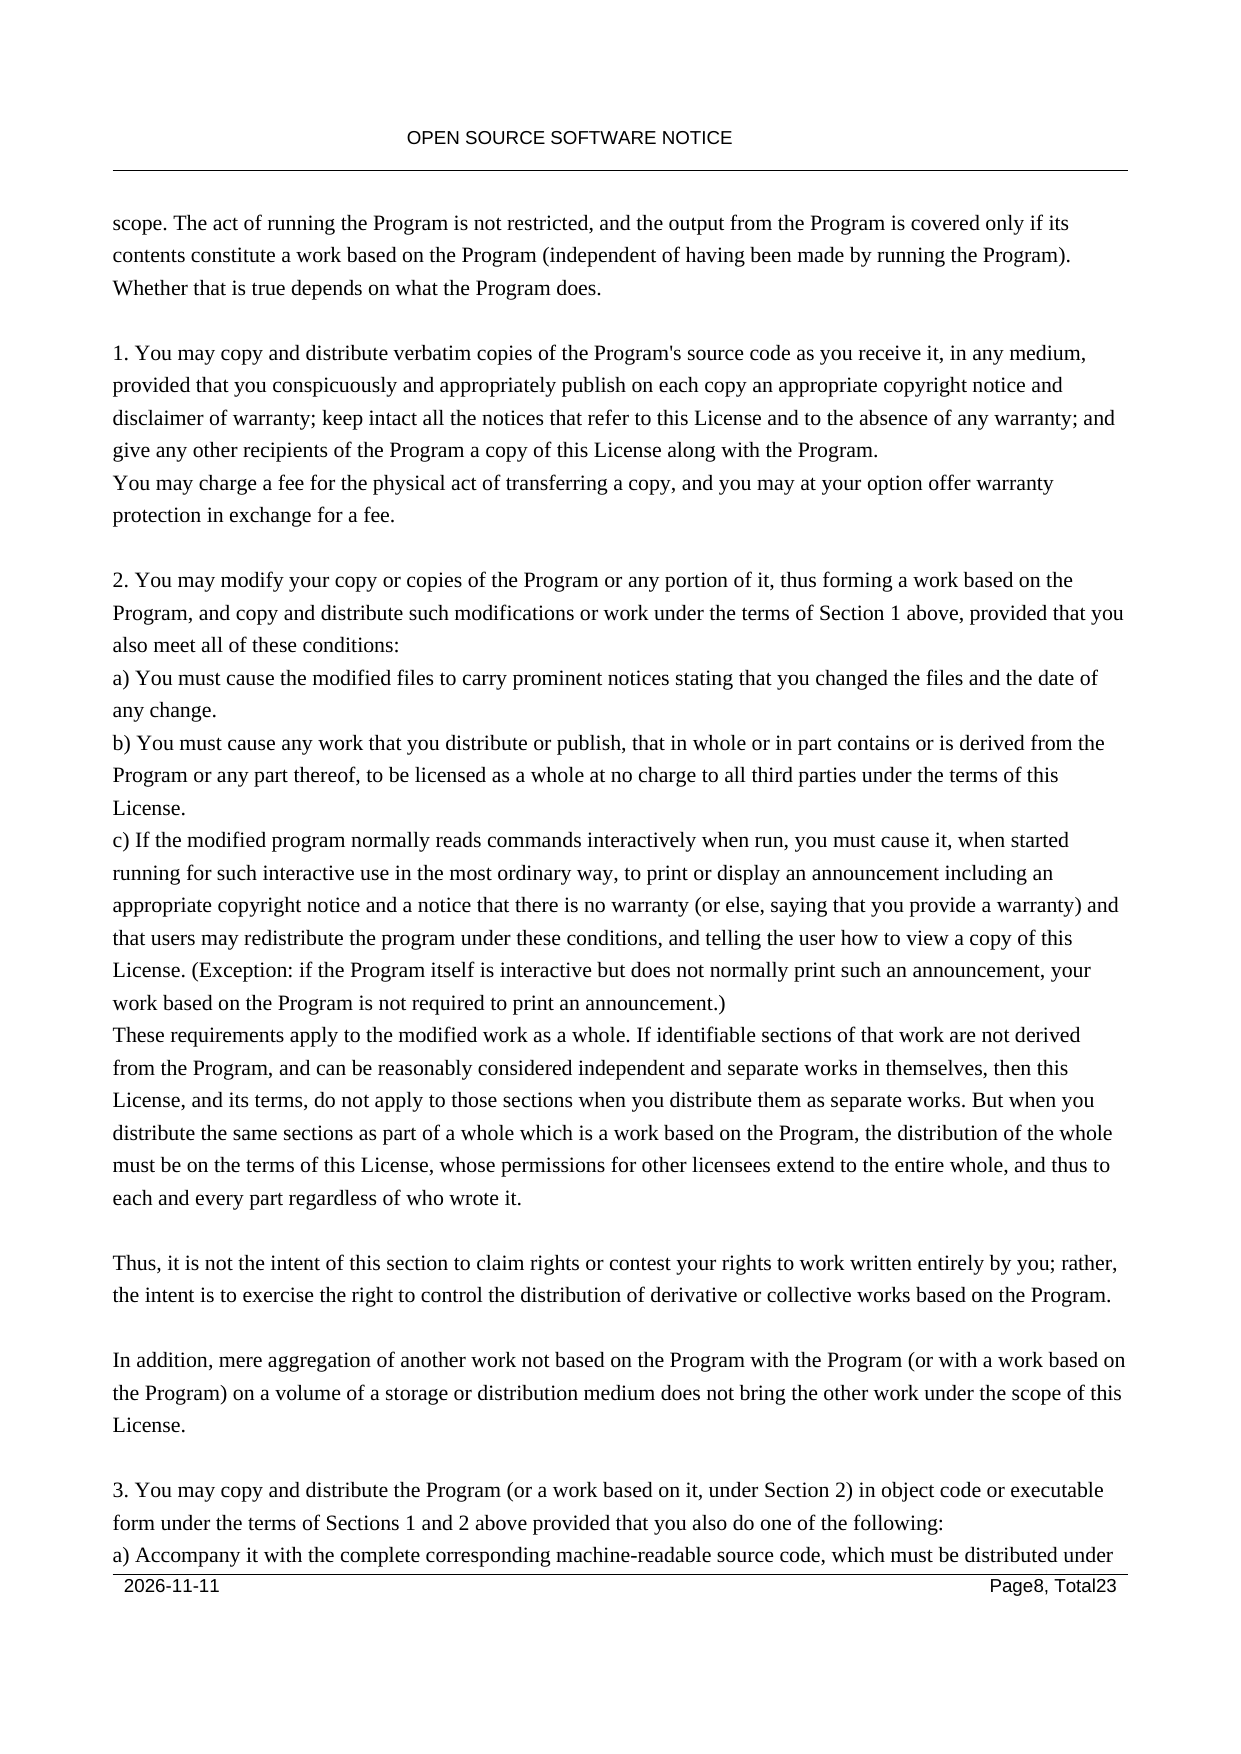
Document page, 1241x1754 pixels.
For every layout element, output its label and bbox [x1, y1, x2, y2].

text [112, 206, 1128, 1571]
